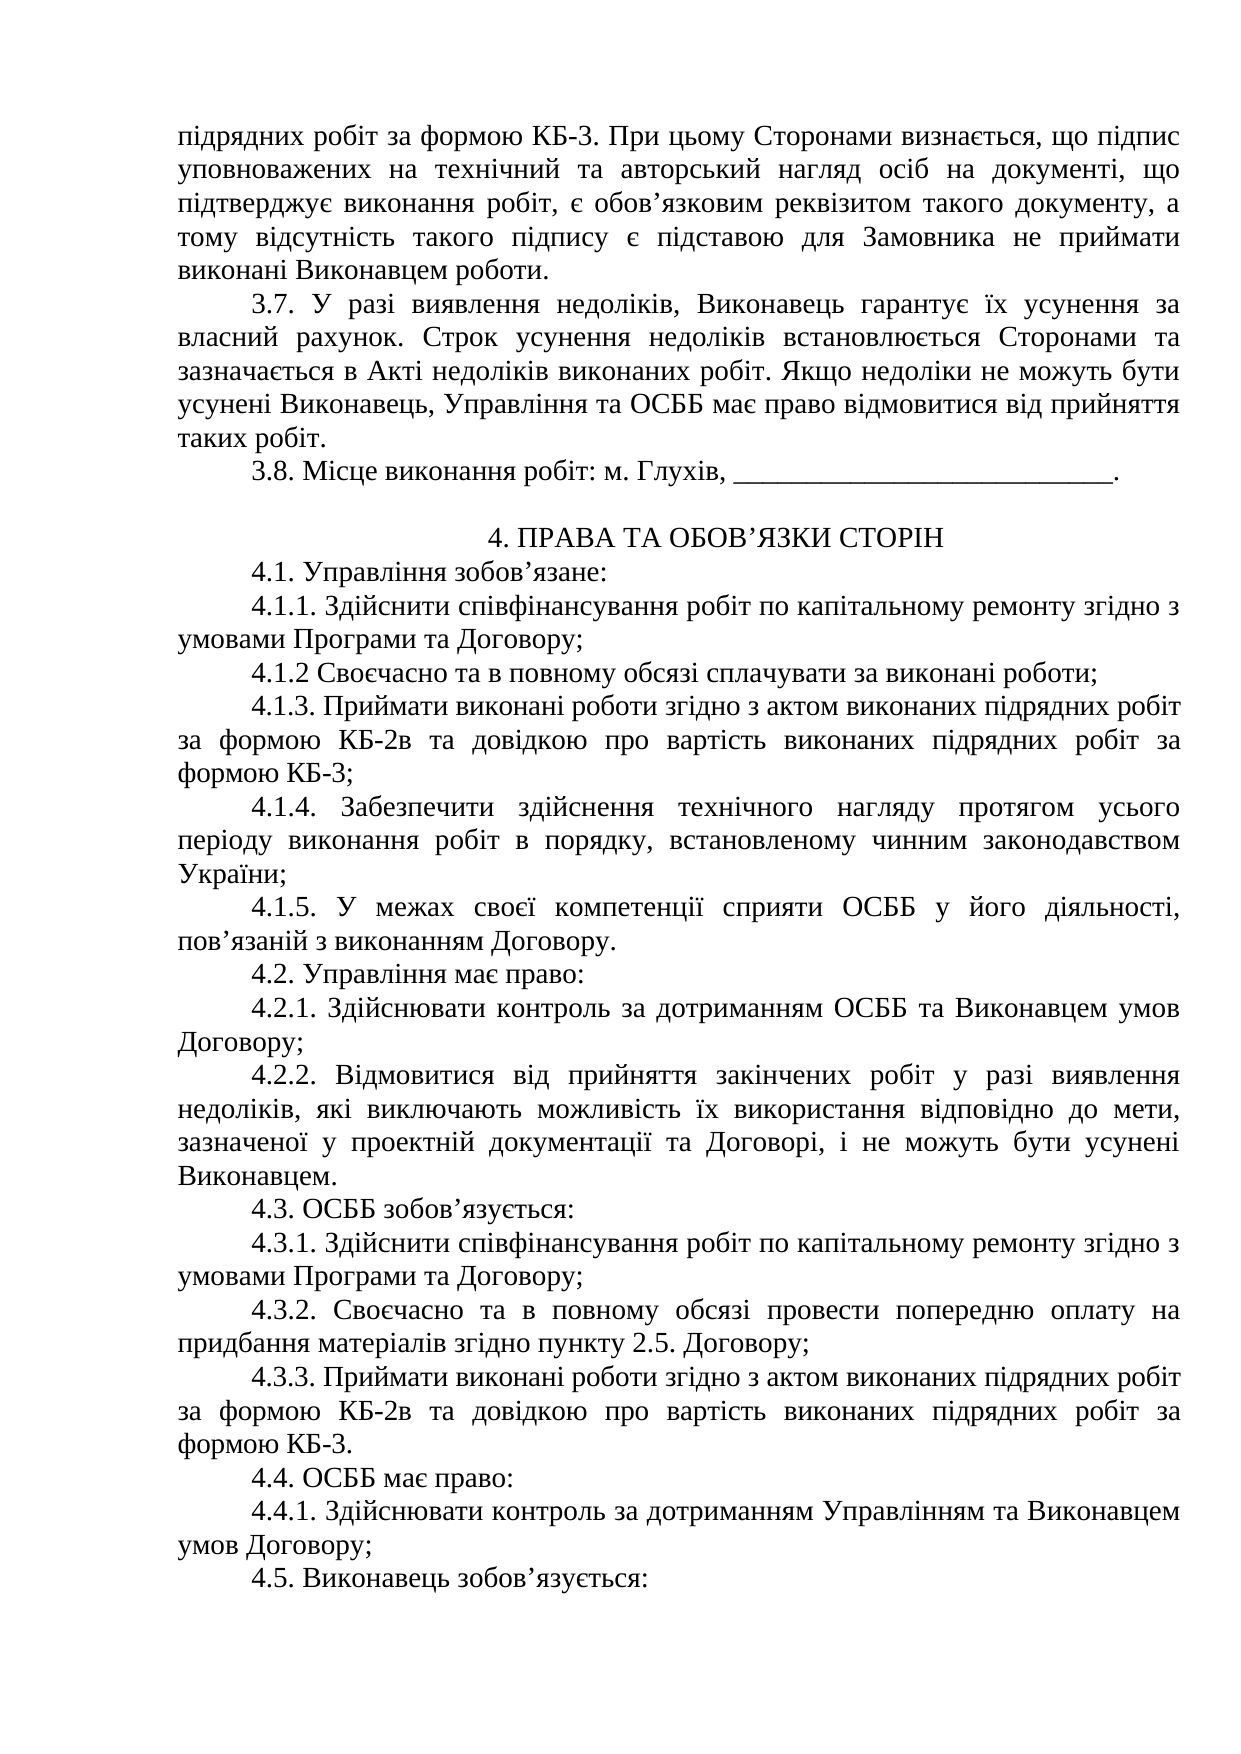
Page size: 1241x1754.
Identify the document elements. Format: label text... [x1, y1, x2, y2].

text 4.1.3. Приймати виконані роботи згідно з актом виконаних підрядних робіт за формою КБ-2в та довідкою про вартість виконаних підрядних робіт за формою КБ-3; [177, 688, 1181, 789]
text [177, 118, 1181, 286]
text 4.1.1. Здійснити співфінансування робіт по капітальному ремонту згідно з умовами Програми та Договору; [177, 588, 1181, 655]
text 3.7. У разі виявлення недоліків, Виконавець гарантує їх усунення за власний рахунок. Строк усунення недоліків встановлюється Сторонами та зазначається в Акті недоліків виконаних робіт. Якщо недоліки не можуть бути усунені Виконавець, Управління та ОСББ має право відмовитися від прийняття таких робіт. [177, 286, 1181, 453]
text 4. ПРАВА ТА ОБОВ’ЯЗКИ СТОРІН [177, 521, 1181, 554]
text 3.8. Місце виконання робіт: м. Глухів, __________________________. [177, 453, 1181, 487]
text 4.3.1. Здійснити співфінансування робіт по капітальному ремонту згідно з умовами Програми та Договору; [177, 1225, 1181, 1292]
text 4.3.3. Приймати виконані роботи згідно з актом виконаних підрядних робіт за формою КБ-2в та довідкою про вартість виконаних підрядних робіт за формою КБ-3. [177, 1359, 1181, 1460]
text 4.5. Виконавець зобов’язується: [177, 1560, 1181, 1594]
text 4.1.2 Своєчасно та в повному обсязі сплачувати за виконані роботи; [177, 655, 1181, 688]
text 4.4.1. Здійснювати контроль за дотриманням Управлінням та Виконавцем умов Договору; [177, 1493, 1181, 1560]
text 4.1. Управління зобов’язане: [177, 554, 1181, 588]
text 4.3. ОСББ зобов’язується: [177, 1191, 1181, 1225]
text 4.2.1. Здійснювати контроль за дотриманням ОСББ та Виконавцем умов Договору; [177, 990, 1181, 1057]
text 4.3.2. Своєчасно та в повному обсязі провести попередню оплату на придбання матеріалів згідно пункту 2.5. Договору; [177, 1292, 1181, 1359]
text 4.2. Управління має право: [177, 957, 1181, 990]
text 4.1.5. У межах своєї компетенції сприяти ОСББ у його діяльності, пов’язаній з виконанням Договору. [177, 889, 1181, 957]
text 4.1.4. Забезпечити здійснення технічного нагляду протягом усього періоду виконання робіт в порядку, встановленому чинним законодавством України; [177, 789, 1181, 889]
text 4.4. ОСББ має право: [177, 1460, 1181, 1493]
text 4.2.2. Відмовитися від прийняття закінчених робіт у разі виявлення недоліків, які виключають можливість їх використання відповідно до мети, зазначеної у проектній документації та Договорі, і не можуть бути усунені Виконавцем. [177, 1057, 1181, 1191]
